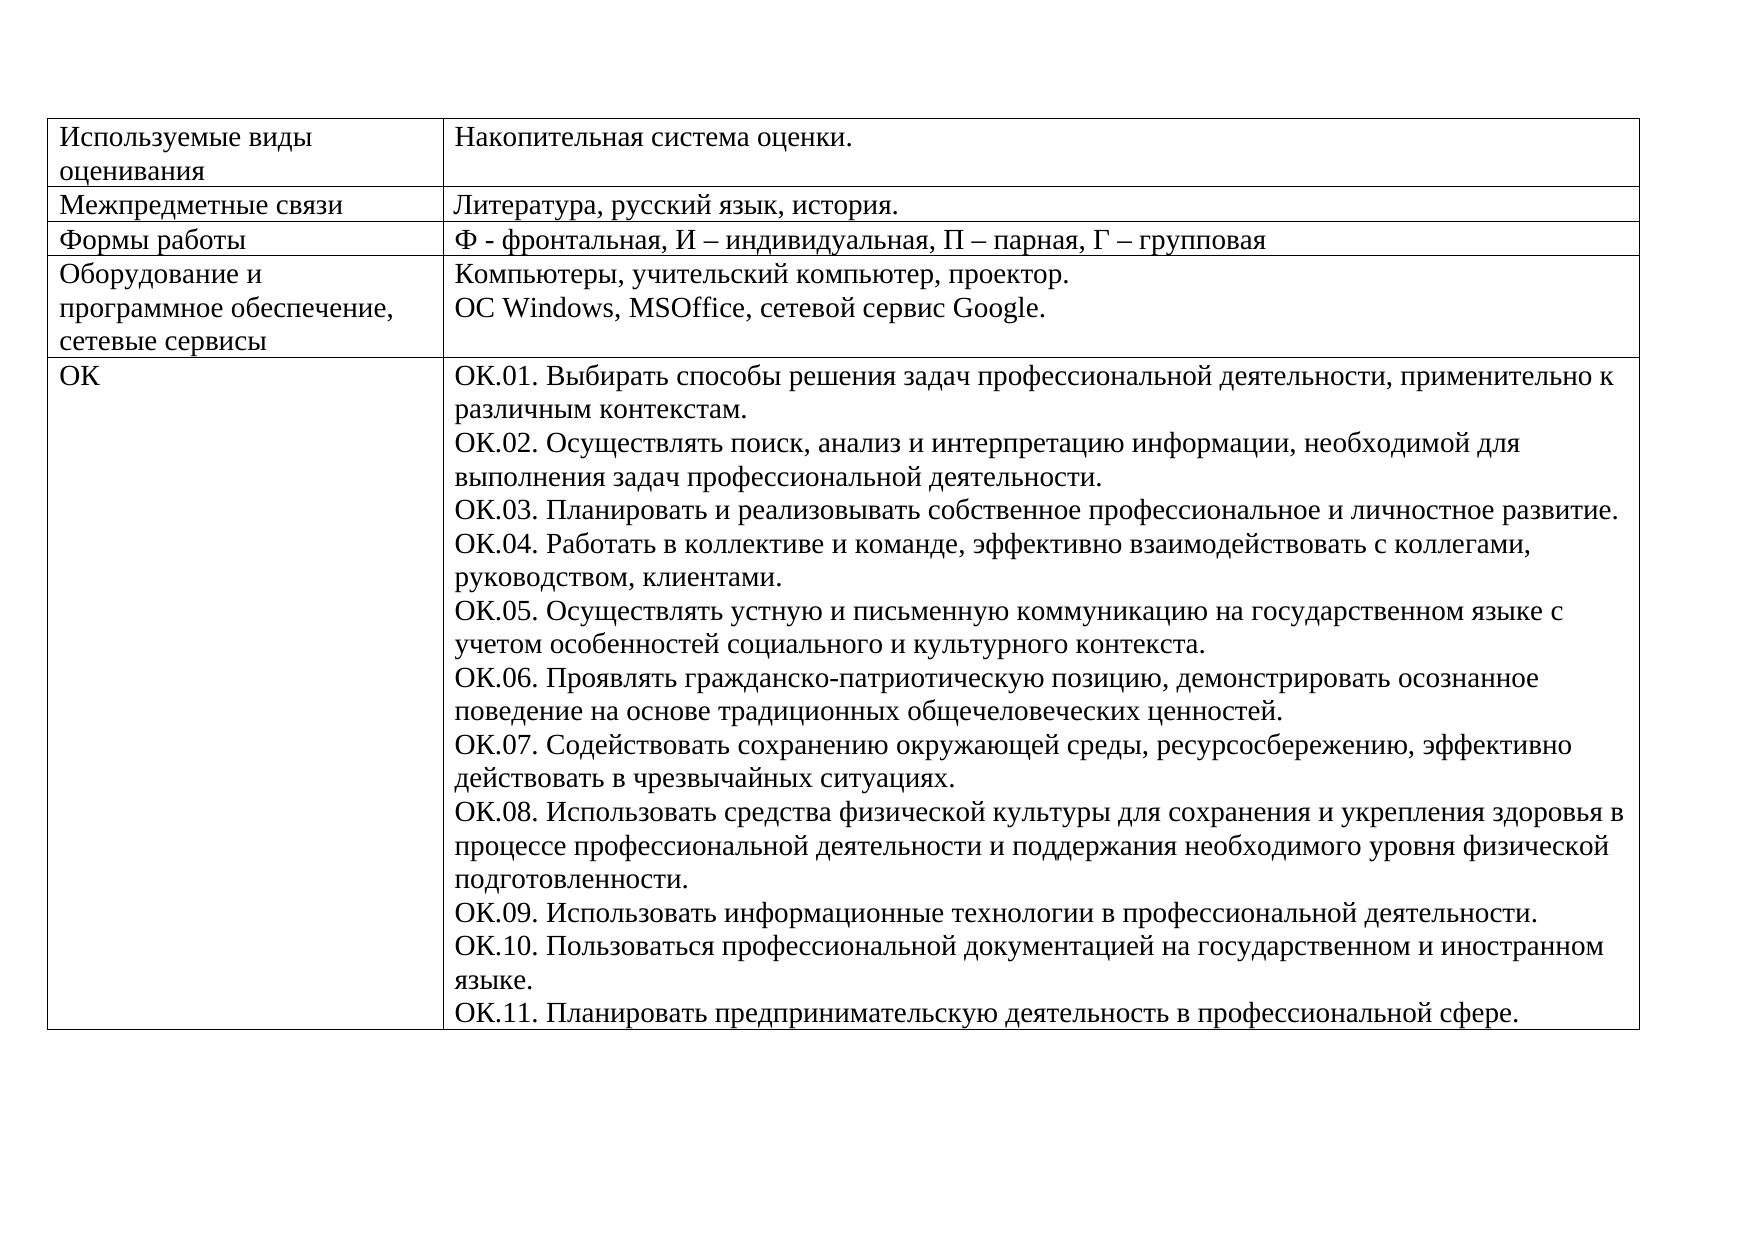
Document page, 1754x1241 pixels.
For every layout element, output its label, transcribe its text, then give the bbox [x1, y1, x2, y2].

table_cell Литература, русский язык, история. [444, 187, 1639, 221]
table_cell Межпредметные связи [48, 187, 443, 221]
table_cell Ф - фронтальная, И – индивидуальная, П – парная, Г – групповая [444, 222, 1639, 255]
table_cell Компьютеры, учительский компьютер, проектор. ОС Windows, MSOffice, сетевой сервис Google. [444, 256, 1639, 357]
table_cell Накопительная система оценки. [444, 119, 1639, 186]
table_cell ОК.01. Выбирать способы решения задач профессиональной деятельности, применительно к различным контекстам. ОК.02. Осуществлять поиск, анализ и интерпретацию информации, необходимой для выполнения задач профессиональной деятельности. ОК.03. Планировать и реализовывать собственное профессиональное и личностное развитие. ОК.04. Работать в коллективе и команде, эффективно взаимодействовать с коллегами, руководством, клиентами. ОК.05. Осуществлять устную и письменную коммуникацию на государственном языке с учетом особенностей социального и культурного контекста. ОК.06. Проявлять гражданско-патриотическую позицию, демонстрировать осознанное поведение на основе традиционных общечеловеческих ценностей. ОК.07. Содействовать сохранению окружающей среды, ресурсосбережению, эффективно действовать в чрезвычайных ситуациях. ОК.08. Использовать средства физической культуры для сохранения и укрепления здоровья в процессе профессиональной деятельности и поддержания необходимого уровня физической подготовленности. ОК.09. Использовать информационные технологии в профессиональной деятельности. ОК.10. Пользоваться профессиональной документацией на государственном и иностранном языке. ОК.11. Планировать предпринимательскую деятельность в профессиональной сфере. [444, 358, 1639, 1029]
table_cell Оборудование и программное обеспечение, сетевые сервисы [48, 256, 443, 357]
table_cell Формы работы [48, 222, 443, 255]
table_cell ОК [48, 358, 443, 1029]
table_cell Используемые виды оценивания [48, 119, 443, 186]
